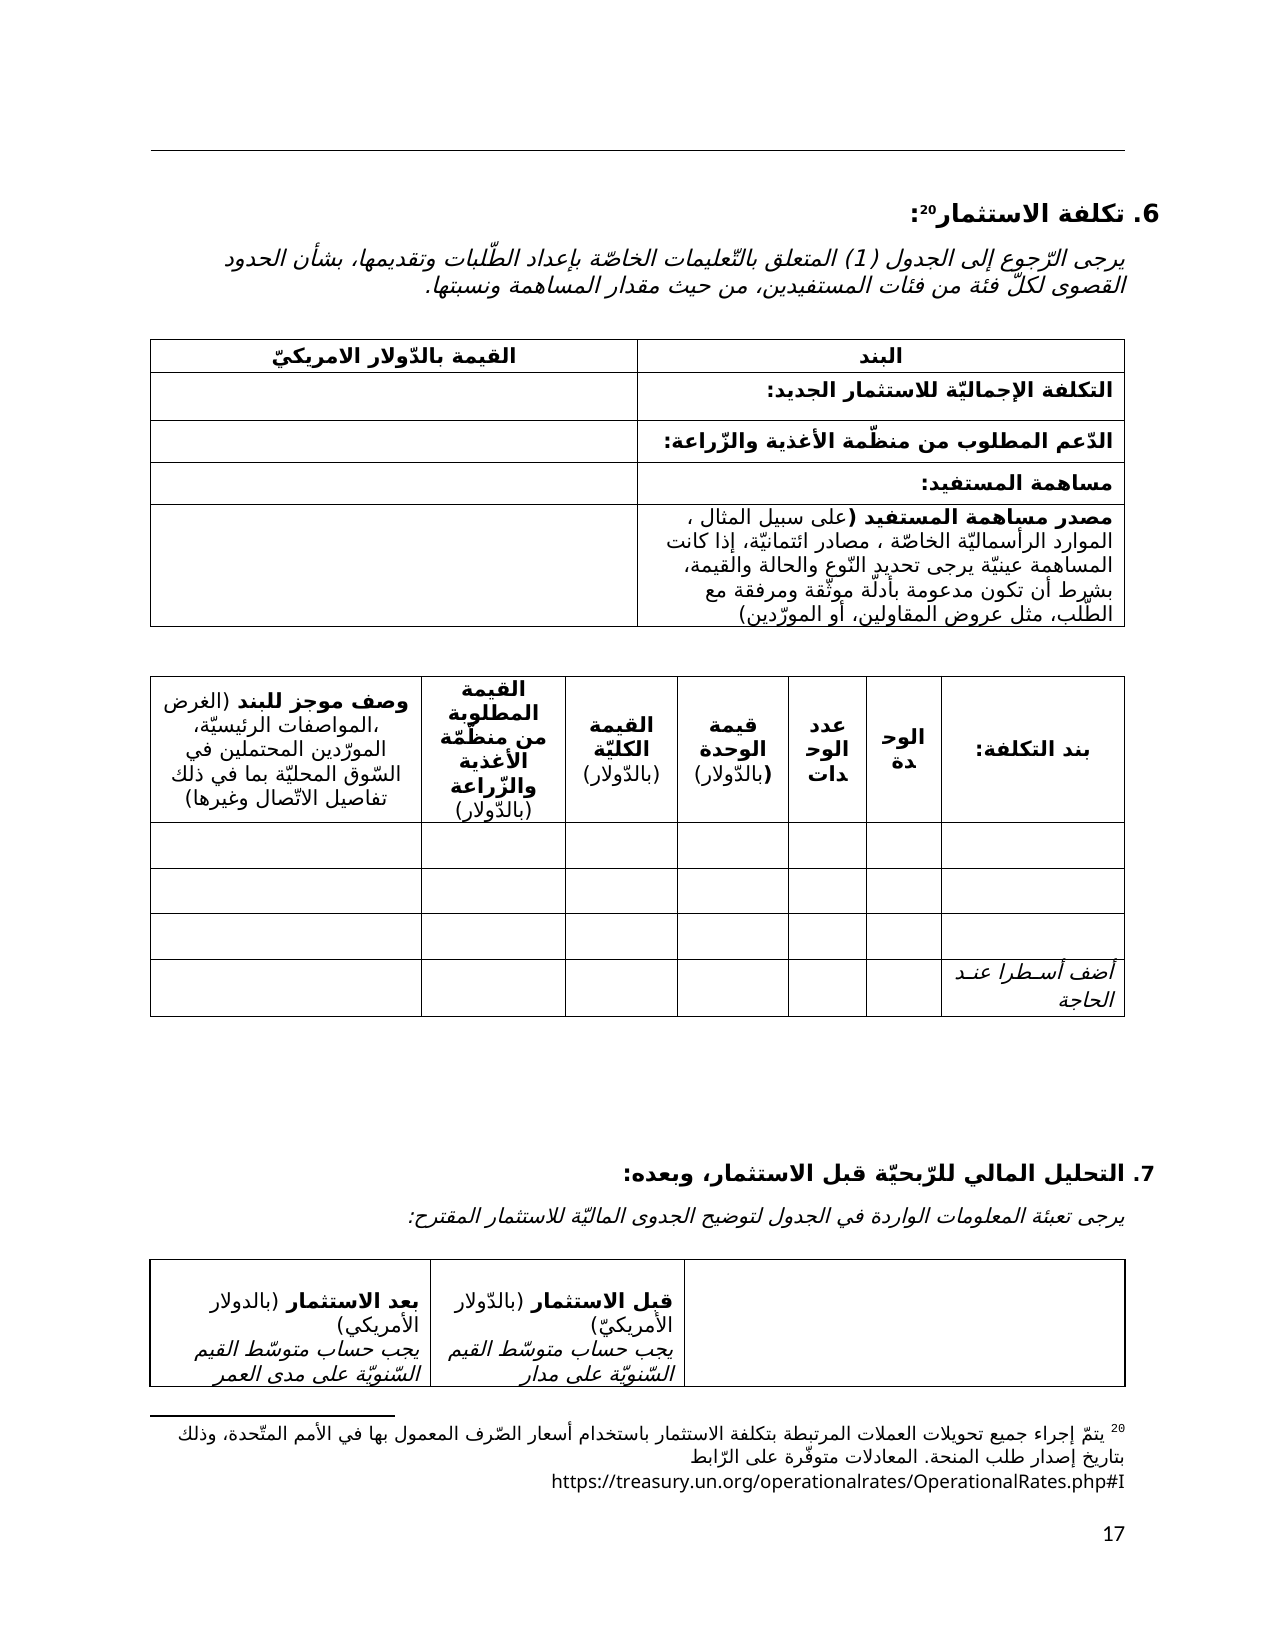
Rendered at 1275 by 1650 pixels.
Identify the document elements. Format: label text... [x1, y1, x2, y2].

table_cell [942, 823, 1124, 868]
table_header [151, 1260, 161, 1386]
table_header قيمة الوحدة (بالدّولار) [678, 677, 788, 822]
table_cell [566, 914, 677, 959]
table_cell [566, 960, 677, 1016]
table_cell [422, 869, 565, 913]
table_cell [867, 869, 941, 913]
table_cell [789, 869, 866, 913]
table_cell مساهمة المستفيد: [638, 463, 1124, 504]
table_header عدد الوحدات [789, 677, 866, 822]
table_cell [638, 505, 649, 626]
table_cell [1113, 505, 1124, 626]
table_cell [422, 823, 565, 868]
table_header بند التكلفة: [942, 677, 1124, 822]
table_cell [789, 823, 866, 868]
table_cell [678, 869, 788, 913]
table_header القيمة بالدّولار الامريكيّ [151, 340, 637, 372]
list تكلفة الاستثمار: [150, 199, 1132, 229]
table_cell [867, 914, 941, 959]
table_cell [678, 823, 788, 868]
table_header البند [638, 340, 1124, 372]
table_cell [151, 505, 637, 626]
table_cell الدّعم المطلوب من منظّمة الأغذية والزّراعة: [638, 421, 1124, 462]
list التحليل المالي للرّبحيّة قبل الاستثمار، وبعده: [150, 1161, 1132, 1187]
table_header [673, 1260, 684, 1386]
table_cell أضف أسطرا عند الحاجة [942, 960, 1124, 1016]
text يرجى الرّجوع إلى الجدول (1) المتعلق بالتّعليمات الخاصّة بإعداد الطّلبات وتقديمها، بشأن الحدود القصوى لكلّ فئة من فئات المستفيدين، من حيث مقدار المساهمة ونسبتها. [150, 246, 1125, 299]
table_header القيمة الكليّة (بالدّولار) [566, 677, 677, 822]
table_cell [678, 914, 788, 959]
table_header [685, 1260, 1124, 1386]
table_cell [566, 869, 677, 913]
text يرجى تعبئة المعلومات الواردة في الجدول لتوضيح الجدوى الماليّة للاستثمار المقترح: [150, 1204, 1125, 1228]
table_cell [566, 823, 677, 868]
table_cell [151, 914, 421, 959]
table_cell [942, 914, 1124, 959]
table_header الوحدة [867, 677, 941, 822]
table_cell [789, 960, 866, 1016]
table_cell [867, 960, 941, 1016]
table_header وصف موجز للبند (الغرض ،المواصفات الرئيسيّة، المورّدين المحتملين في السّوق المحليّة بما في ذلك تفاصيل الاتّصال وغيرها) [151, 677, 421, 822]
table_cell [151, 823, 421, 868]
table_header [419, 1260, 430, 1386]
table_cell [151, 960, 421, 1016]
table_header القيمة المطلوبة من منظّمّة الأغذية والزّراعة (بالدّولار) [422, 677, 565, 822]
table_cell [678, 960, 788, 1016]
table_cell [942, 869, 1124, 913]
table_cell [422, 960, 565, 1016]
table_cell [151, 869, 421, 913]
table_cell التكلفة الإجماليّة للاستثمار الجديد: [638, 373, 1124, 420]
table_cell [151, 421, 637, 462]
table_cell [867, 823, 941, 868]
table_cell [151, 463, 637, 504]
table_cell [151, 373, 637, 420]
table_cell [789, 914, 866, 959]
table_cell [422, 914, 565, 959]
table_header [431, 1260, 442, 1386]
